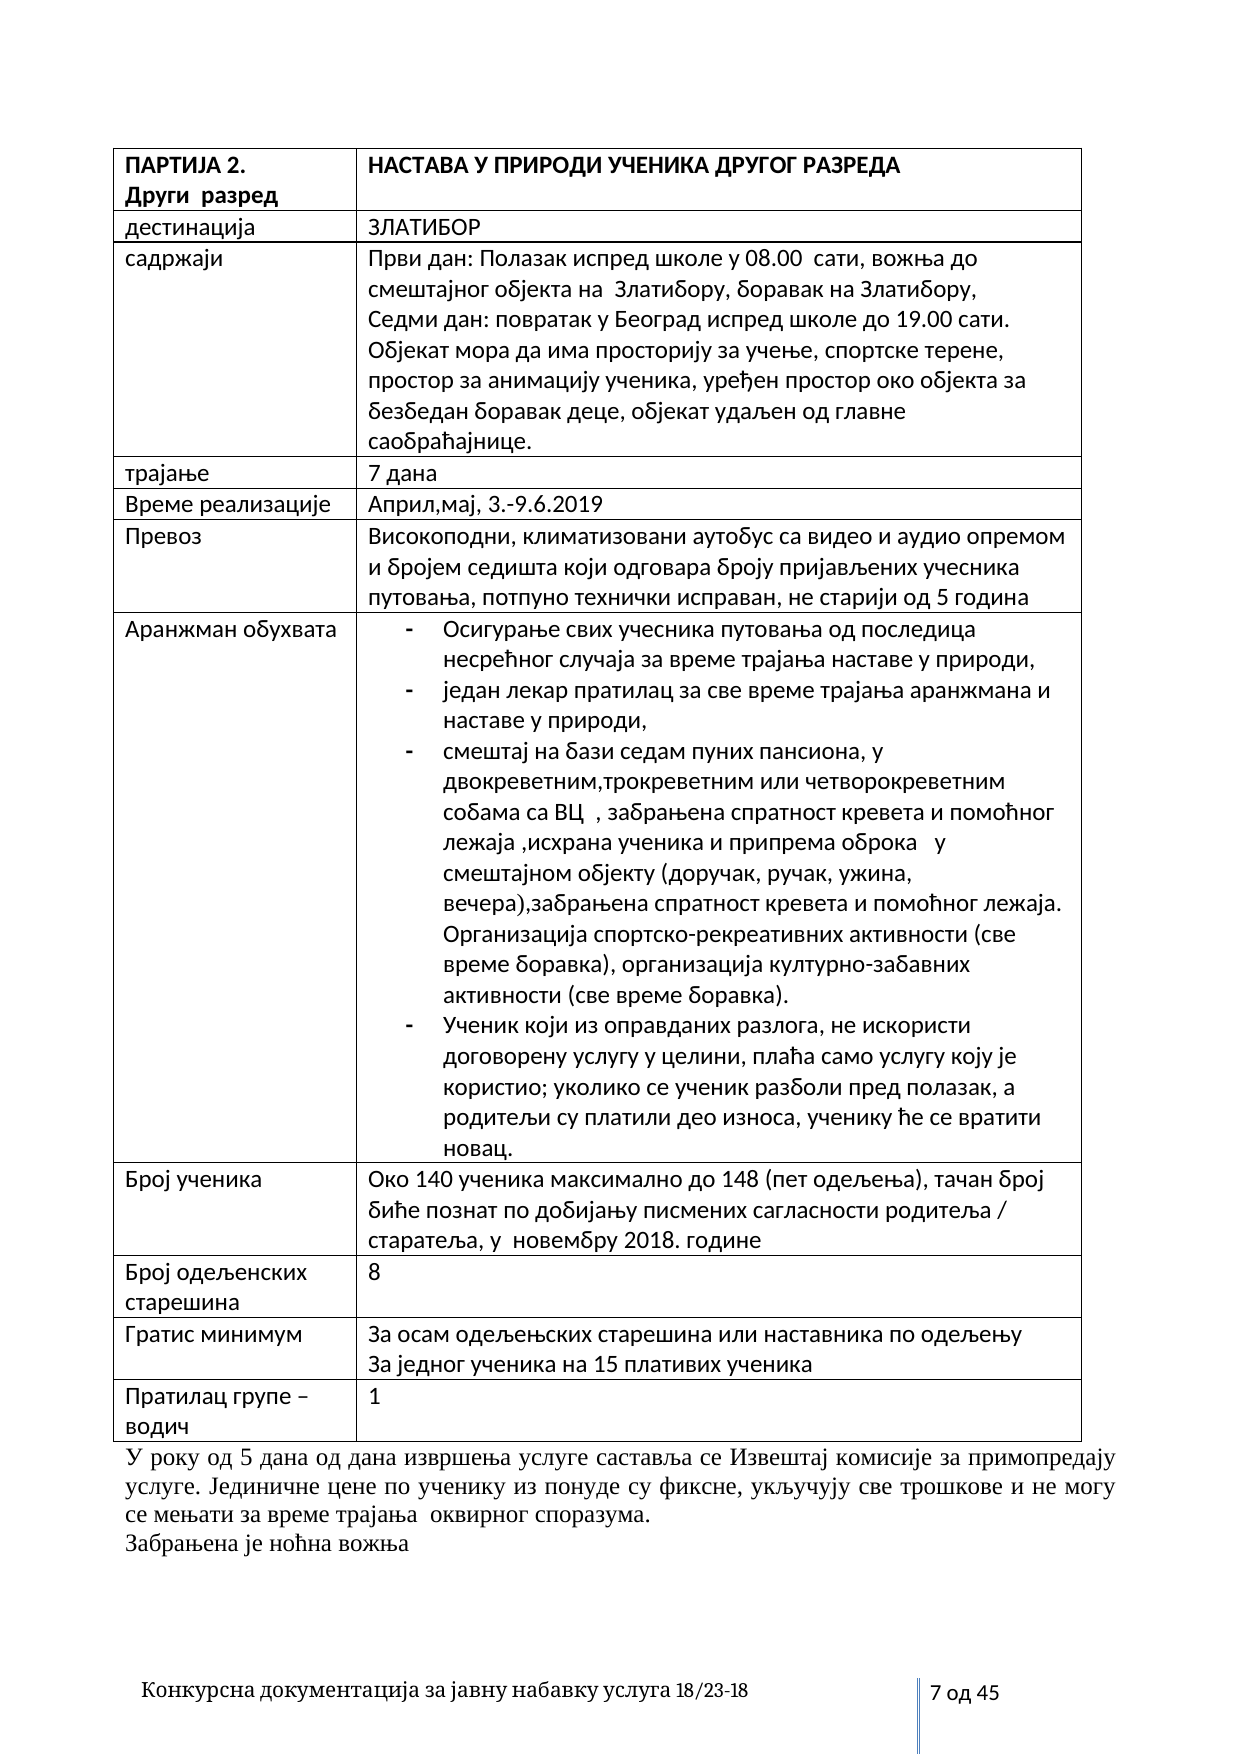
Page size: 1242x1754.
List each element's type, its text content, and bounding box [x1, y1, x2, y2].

table_cell 1 [357, 1380, 1081, 1441]
table_cell Април,мај, 3.-9.6.2019 [357, 489, 1081, 519]
table_cell дестинација [114, 211, 356, 241]
text У року од 5 дана од дана извршења услуге саставља се Извештај комисије за примопредају услуге. Јединичне цене по ученику из понуде су фиксне, укључују све трошкове и не могу се мењати за време трајања оквирног споразума. [125, 1442, 1117, 1528]
table_cell Први дан: Полазак испред школе у 08.00 сати, вожња до смештајног објекта на Златибору, боравак на Златибору, Седми дан: повратак у Београд испред школе до 19.00 сати. Објекат мора да има просторију за учење, спортске терене, простор за анимацију ученика, уређен простор око објекта за безбедан боравак деце, објекат удаљен од главне саобраћајнице. [357, 243, 1081, 456]
table_cell Превоз [114, 520, 356, 612]
table_header ПАРТИЈА 2. Други разред [114, 149, 356, 210]
table_cell Број одељенских старешина [114, 1256, 356, 1317]
table_cell Високоподни, климатизовани аутобус са видео и аудио опремом и бројем седишта који одговара броју пријављених учесника путовања, потпуно технички исправан, не старији од 5 година [357, 520, 1081, 612]
table_cell Гратис минимум [114, 1318, 356, 1379]
table_cell 8 [357, 1256, 1081, 1317]
table_cell Око 140 ученика максимално до 148 (пет одељења), тачан број биће познат по добијању писмених сагласности родитеља / старатеља, у новембру 2018. године [357, 1163, 1081, 1255]
table_cell За осам одељењских старешина или наставника по одељењу За једног ученика на 15 плативих ученика [357, 1318, 1081, 1379]
table_cell Време реализације [114, 489, 356, 519]
table_cell ЗЛАТИБОР [357, 211, 1081, 241]
table_cell Аранжман обухвата [114, 613, 356, 1162]
table_cell трајање [114, 457, 356, 488]
table_cell садржаји [114, 243, 356, 456]
table_header НАСТАВА У ПРИРОДИ УЧЕНИКА ДРУГОГ РАЗРЕДА [357, 149, 1081, 210]
table_cell Број ученика [114, 1163, 356, 1255]
table_cell 7 дана [357, 457, 1081, 488]
table_cell Пратилац групе – водич [114, 1380, 356, 1441]
table_cell Осигурање свих учесника путовања од последица несрећног случаја за време трајања наставе у природи, један лекар пратилац за све време трајања аранжмана и наставе у природи, смештај на бази седам пуних пансиона, у двокреветним,трокреветним или четворокреветним собама са ВЦ , забрањена спратност кревета и помоћног лежаја ,исхрана ученика и припрема оброка у смештајном објекту (доручак, ручак, ужина, вечера),забрањена спратност кревета и помоћног лежаја. Организација спортско-рекреативних активности (све време боравка), организација културно-забавних активности (све време боравка). Ученик који из оправданих разлога, не искористи договорену услугу у целини, плаћа само услугу коју је користио; уколико се ученик разболи пред полазак, а родитељи су платили део износа, ученику ће се вратити новац. [357, 613, 1081, 1162]
text Забрањена је ноћна вожња [125, 1528, 1117, 1557]
